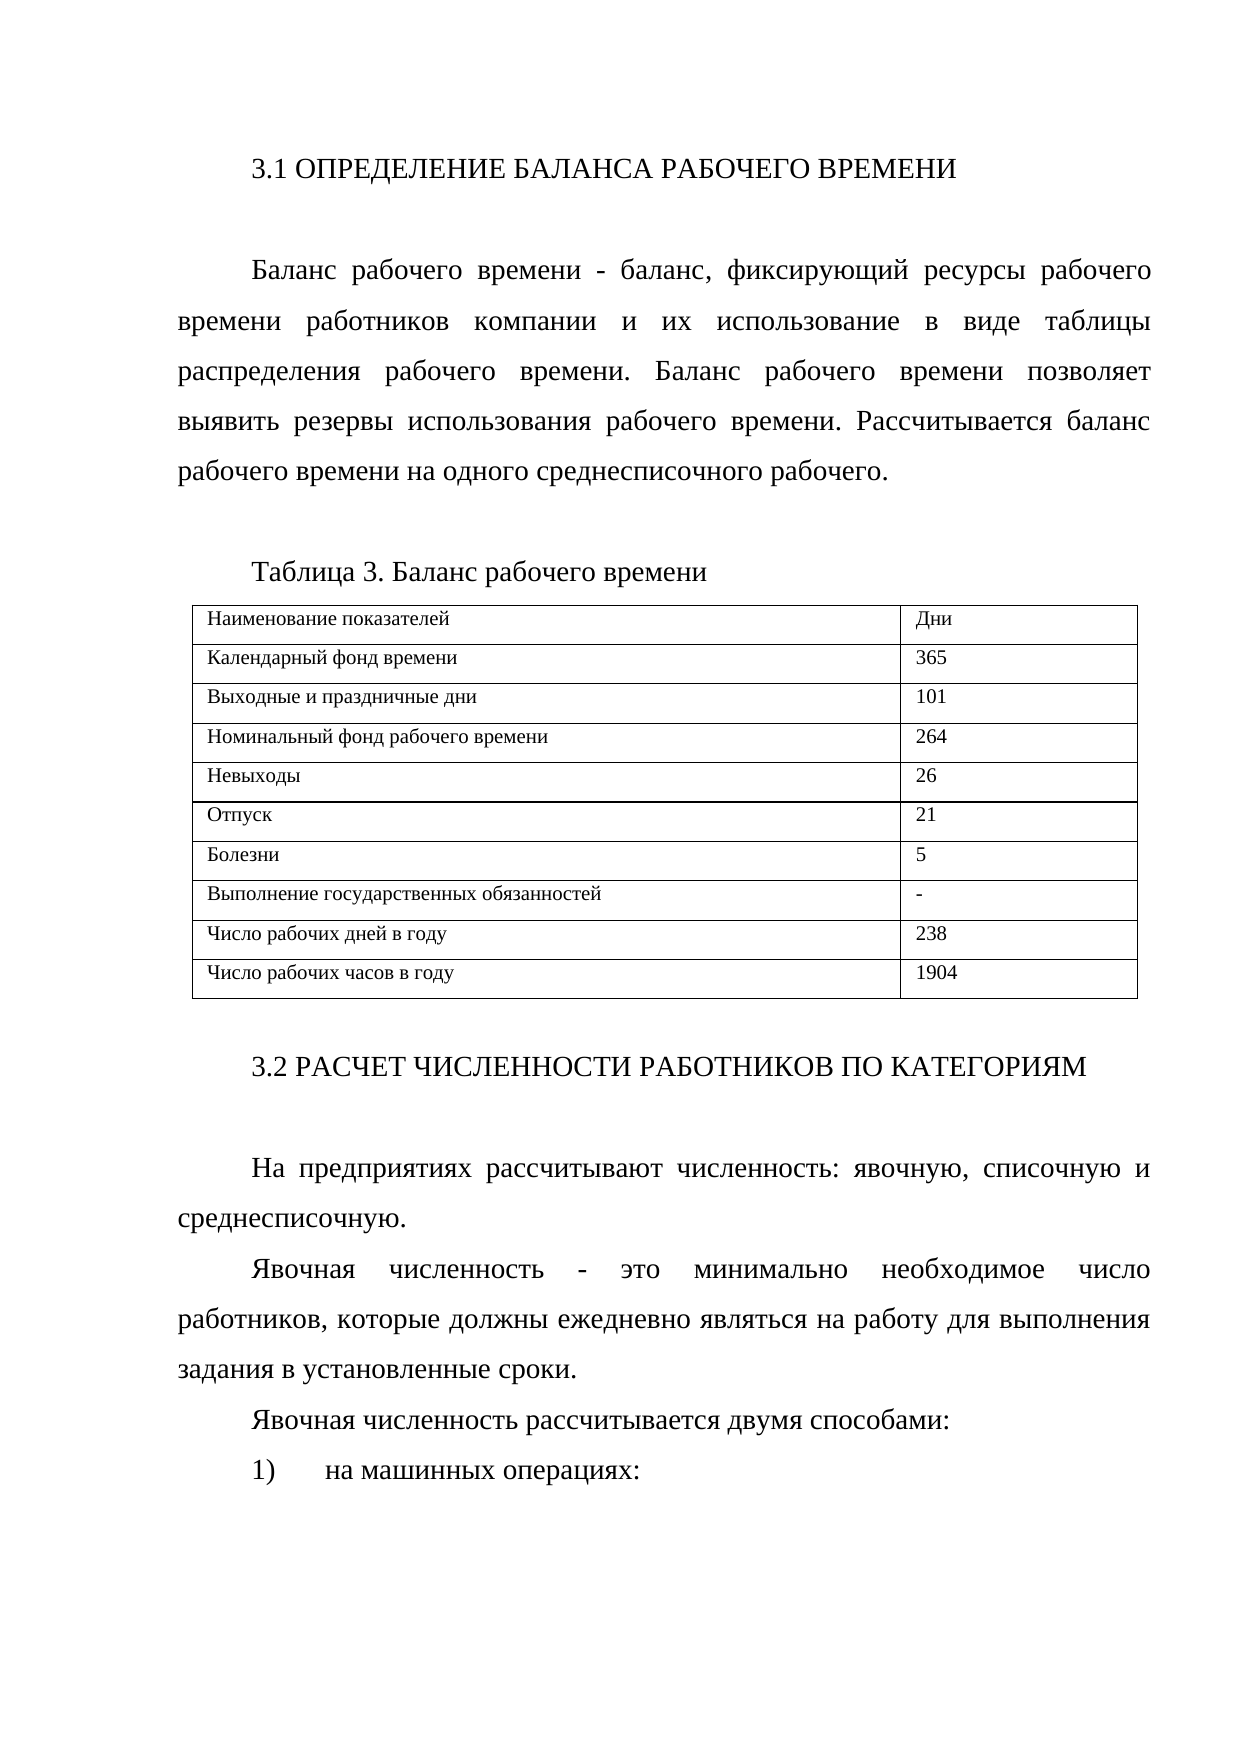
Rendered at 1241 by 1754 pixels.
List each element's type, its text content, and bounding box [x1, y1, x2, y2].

text Баланс рабочего времени - баланс, фиксирующий ресурсы рабочего времени работников компании и их использование в виде таблицы распределения рабочего времени. Баланс рабочего времени позволяет выявить резервы использования рабочего времени. Рассчитывается баланс рабочего времени на одного среднесписочного рабочего. [177, 252, 1152, 487]
table_cell 238 [901, 921, 1137, 959]
table_cell Болезни [193, 842, 900, 880]
text 3.2 РАСЧЕТ ЧИСЛЕННОСТИ РАБОТНИКОВ ПО КАТЕГОРИЯМ [177, 1049, 1152, 1083]
table_cell Невыходы [193, 763, 900, 801]
table_cell Число рабочих дней в году [193, 921, 900, 959]
table_cell Выходные и праздничные дни [193, 684, 900, 723]
list на машинных операциях: [177, 1452, 1152, 1486]
table_header Наименование показателей [193, 606, 900, 644]
text На предприятиях рассчитывают численность: явочную, списочную и среднесписочную. [177, 1150, 1152, 1234]
table_cell 21 [901, 803, 1137, 841]
table_cell Число рабочих часов в году [193, 960, 900, 998]
table_cell Календарный фонд времени [193, 645, 900, 683]
table_cell 5 [901, 842, 1137, 880]
table_cell Выполнение государственных обязанностей [193, 881, 900, 919]
table_cell Отпуск [193, 803, 900, 841]
table_cell 365 [901, 645, 1137, 683]
table_cell 1904 [901, 960, 1137, 998]
table_cell Номинальный фонд рабочего времени [193, 724, 900, 762]
text Явочная численность - это минимально необходимое число работников, которые должны ежедневно являться на работу для выполнения задания в установленные сроки. [177, 1251, 1152, 1385]
table_header Дни [901, 606, 1137, 644]
text Явочная численность рассчитывается двумя способами: [177, 1402, 1152, 1435]
table_cell 264 [901, 724, 1137, 762]
table_cell - [901, 881, 1137, 919]
table_cell 101 [901, 684, 1137, 723]
table_cell 26 [901, 763, 1137, 801]
text 3.1 ОПРЕДЕЛЕНИЕ БАЛАНСА РАБОЧЕГО ВРЕМЕНИ [177, 152, 1152, 185]
text Таблица 3. Баланс рабочего времени [177, 554, 1152, 588]
